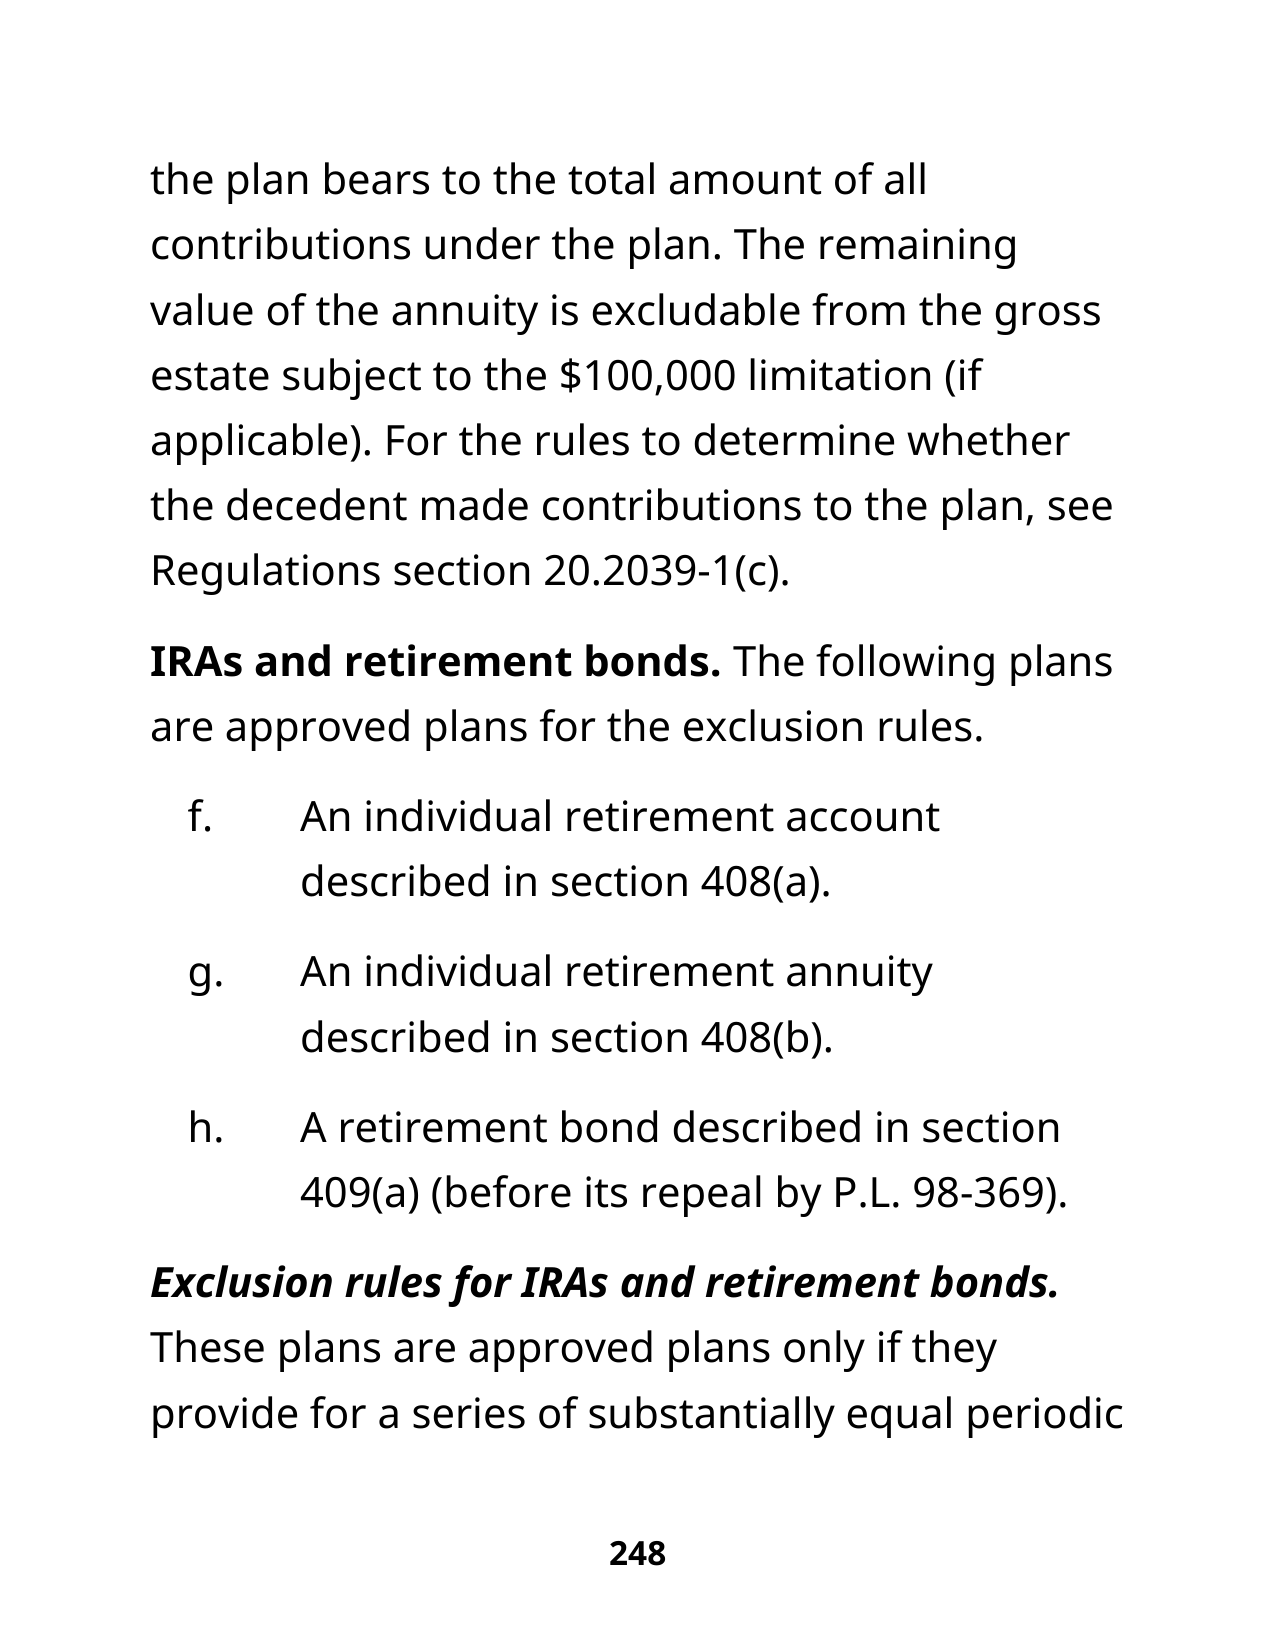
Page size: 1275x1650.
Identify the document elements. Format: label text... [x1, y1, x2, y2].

list An individual retirement annuity described in section 408(b). [187, 942, 1125, 1064]
text IRAs and retirement bonds. The following plans are approved plans for the exclusion rules. [150, 631, 1125, 753]
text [150, 150, 1125, 598]
list An individual retirement account described in section 408(a). [187, 787, 1125, 909]
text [150, 1253, 1125, 1440]
list A retirement bond described in section 409(a) (before its repeal by P.L. 98-369). [187, 1098, 1125, 1220]
